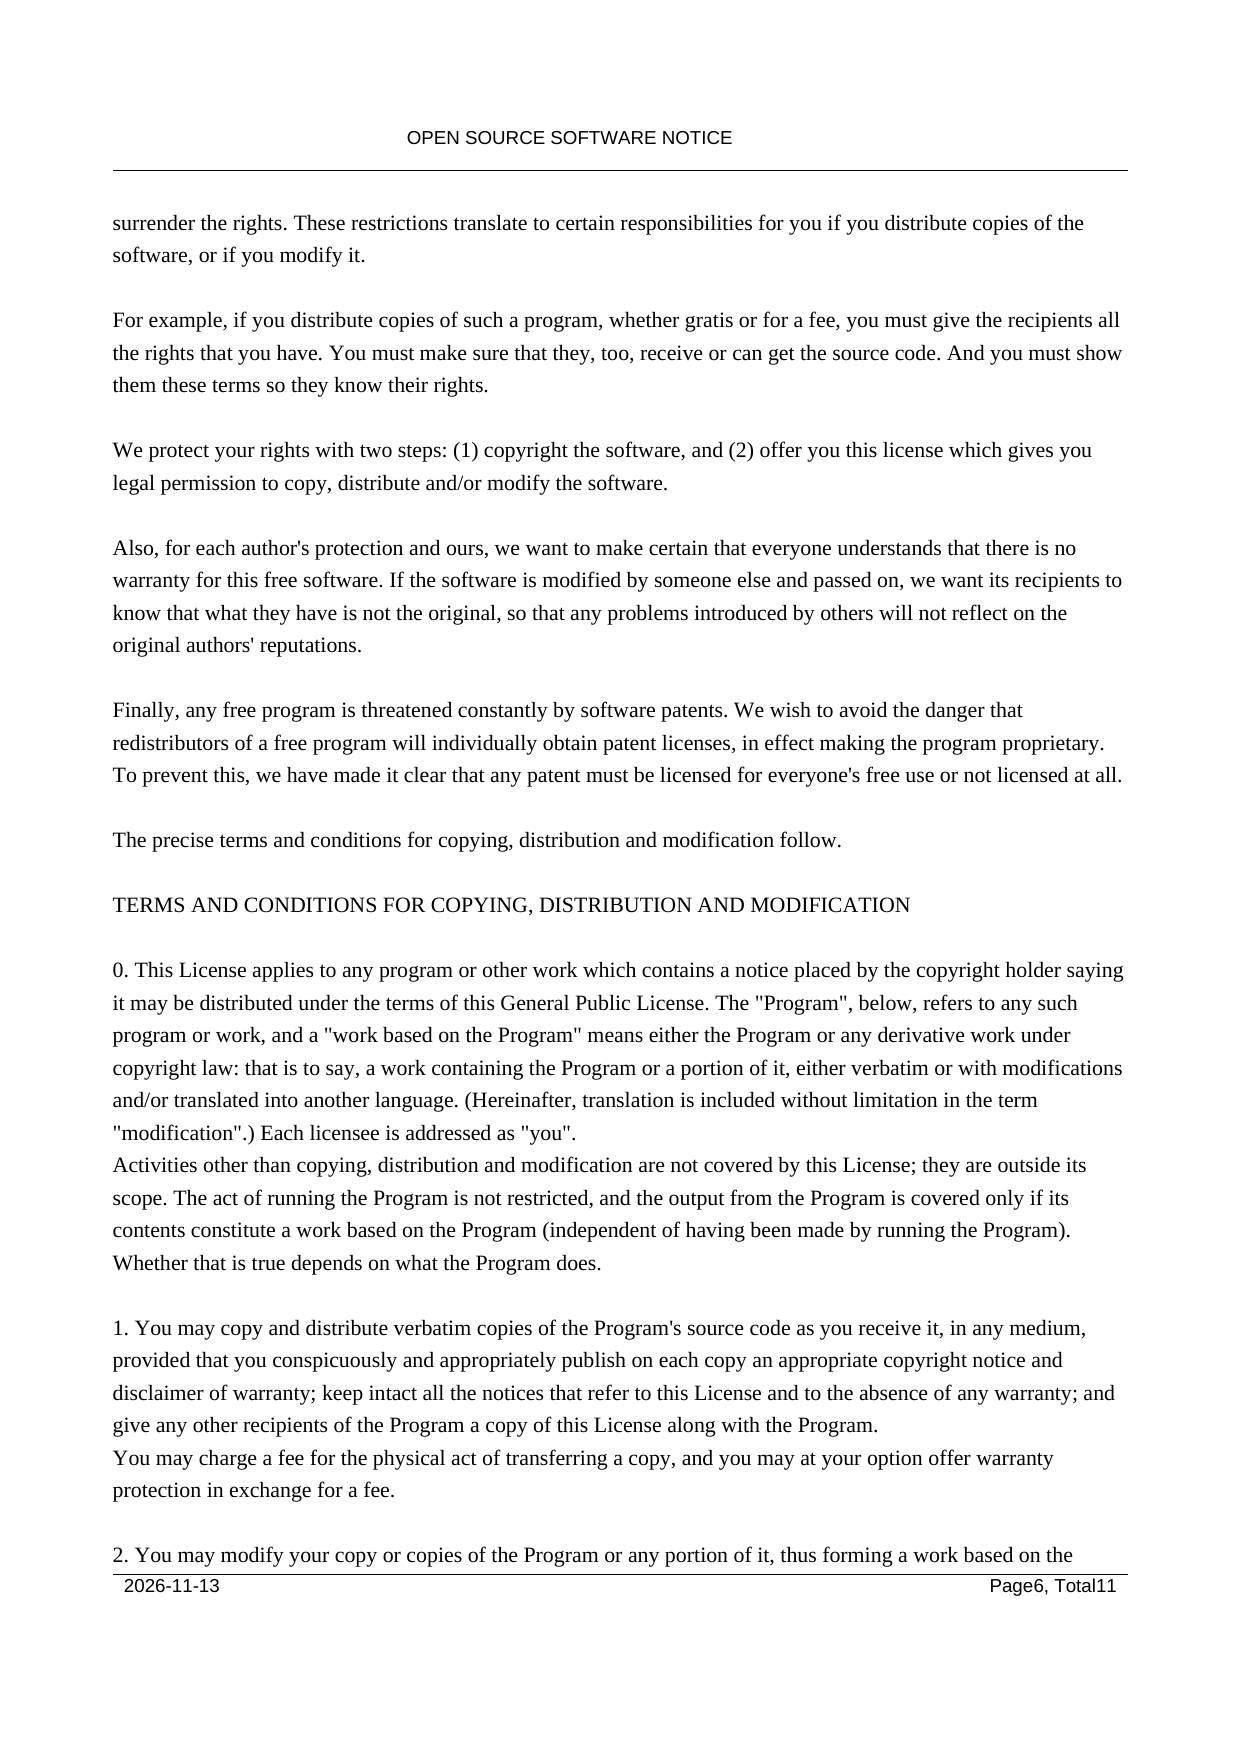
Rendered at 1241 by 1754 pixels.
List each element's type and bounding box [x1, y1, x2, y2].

text [112, 206, 1128, 1571]
